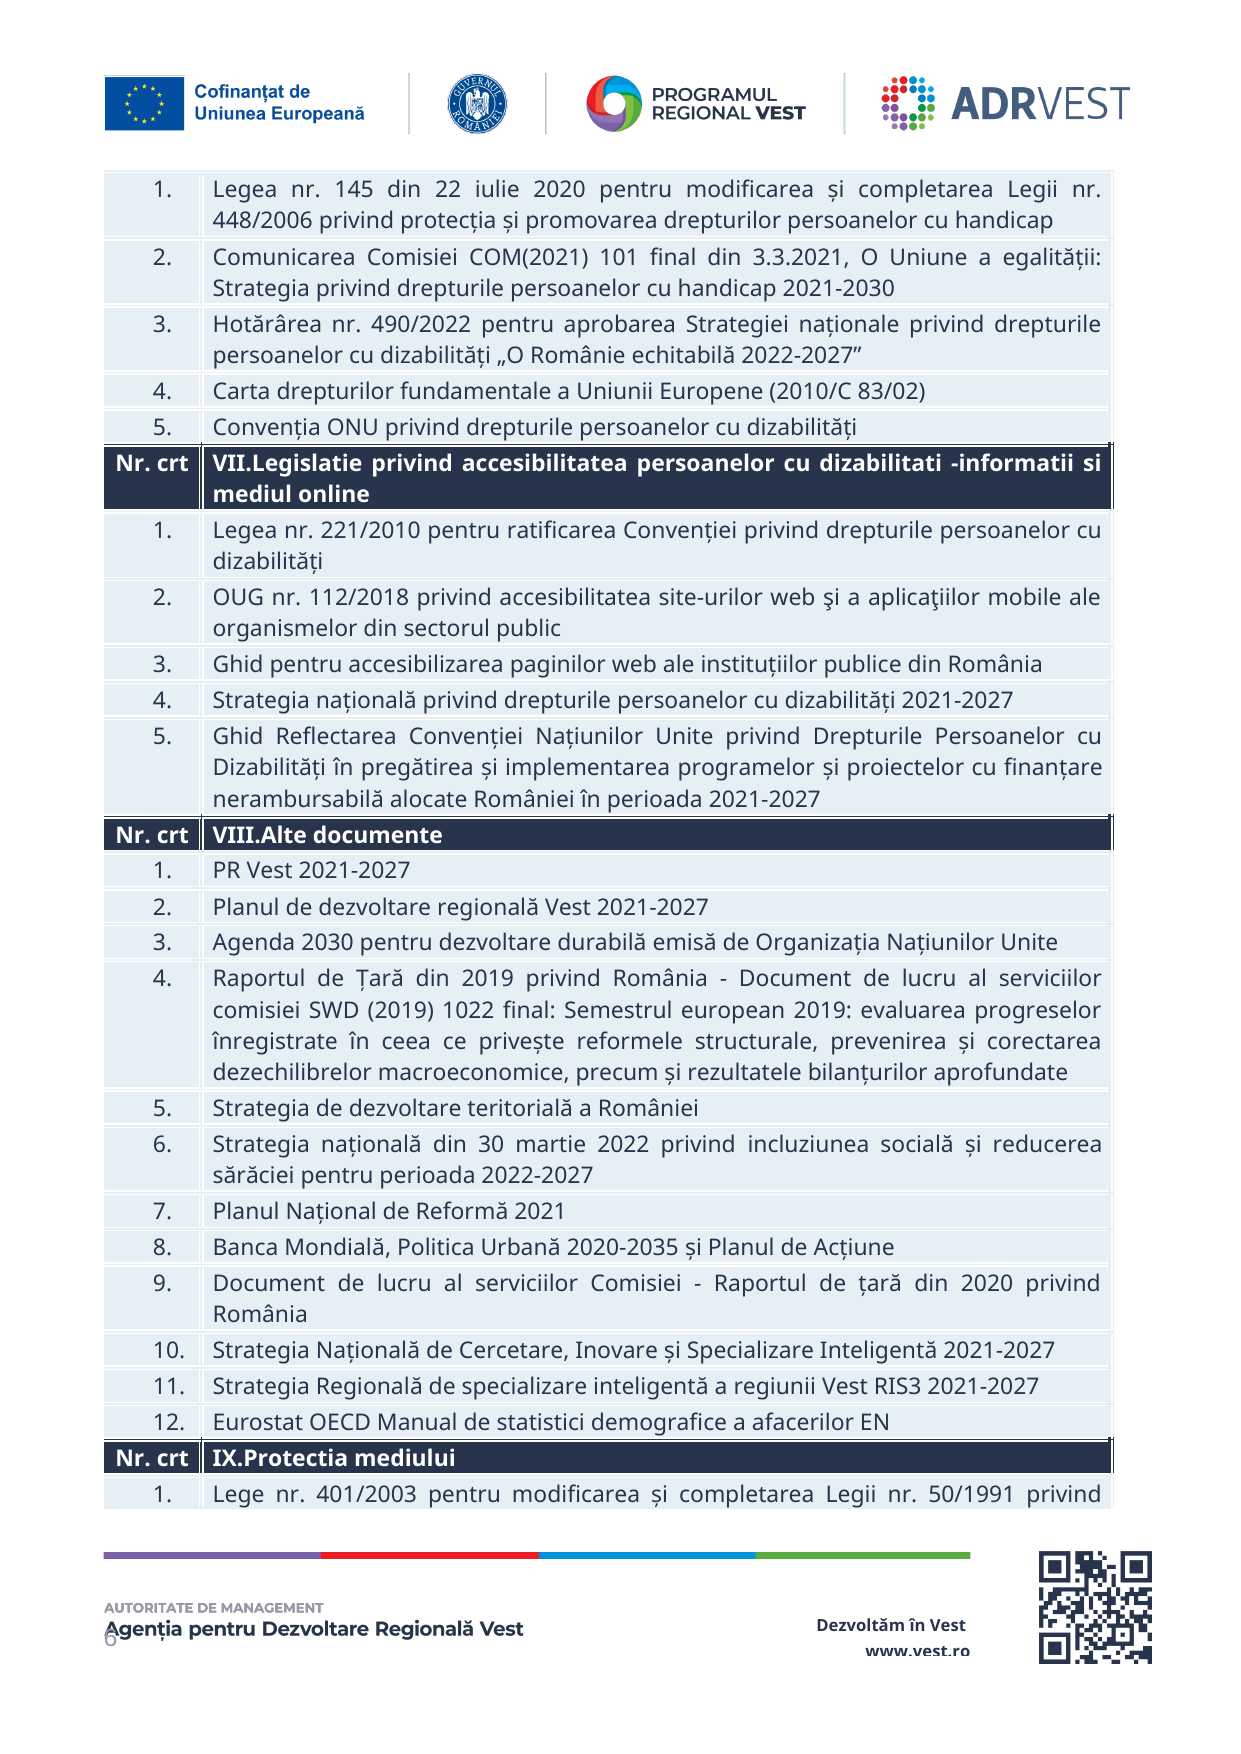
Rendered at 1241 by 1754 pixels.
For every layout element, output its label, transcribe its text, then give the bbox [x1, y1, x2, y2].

table_cell [104, 173, 201, 236]
table_cell VIII.Alte documente [201, 814, 1114, 850]
table_cell Nr. crt [104, 819, 199, 850]
table_cell Document de lucru al serviciilor Comisiei - Raportul de țară din 2020 privind România [201, 1262, 1114, 1329]
table_cell OUG nr. 112/2018 privind accesibilitatea site-urilor web şi a aplicaţiilor mobile ale organismelor din sectorul public [201, 576, 1114, 643]
picture [1030, 1542, 1161, 1673]
picture [103, 73, 1131, 134]
table_cell Hotărârea nr. 490/2022 pentru aprobarea Strategiei naționale privind drepturile persoanelor cu dizabilități „O Românie echitabilă 2022-2027” [201, 303, 1114, 370]
table_cell [104, 684, 199, 715]
table_cell Strategia Națională de Cercetare, Inovare și Specializare Inteligentă 2021-2027 [201, 1330, 1114, 1365]
table_cell [104, 1267, 199, 1329]
table_cell [104, 1334, 199, 1365]
table_cell [104, 720, 199, 814]
table_cell VII.Legislatie privind accesibilitatea persoanelor cu dizabilitati -informatii si mediul online [201, 442, 1114, 509]
table_cell Eurostat OECD Manual de statistici demografice a afacerilor EN [201, 1401, 1114, 1437]
table_cell Planul de dezvoltare regională Vest 2021-2027 [201, 886, 1114, 922]
table_cell [104, 1128, 199, 1190]
table_cell [104, 1195, 199, 1226]
table_cell Banca Mondială, Politica Urbană 2020-2035 și Planul de Acțiune [201, 1226, 1114, 1262]
table_cell Strategia de dezvoltare teritorială a României [201, 1087, 1114, 1123]
table_cell Ghid pentru accesibilizarea paginilor web ale instituțiilor publice din România [201, 644, 1114, 679]
table_cell Nr. crt [104, 447, 199, 509]
table_cell Strategia națională privind drepturile persoanelor cu dizabilități 2021-2027 [201, 680, 1114, 715]
table_cell [104, 375, 199, 406]
table_cell [104, 1478, 201, 1509]
table_cell Strategia Regională de specializare inteligentă a regiunii Vest RIS3 2021-2027 [201, 1365, 1114, 1401]
table_cell [104, 1231, 199, 1262]
table_cell [104, 308, 199, 370]
table_cell [104, 1406, 199, 1437]
table_cell [104, 855, 199, 886]
table_cell [104, 581, 199, 643]
table_cell [104, 891, 199, 922]
table_cell Legea nr. 145 din 22 iulie 2020 pentru modificarea și completarea Legii nr. 448/2006 privind protecția și promovarea drepturilor persoanelor cu handicap [201, 170, 1114, 236]
table_cell Strategia națională din 30 martie 2022 privind incluziunea socială și reducerea sărăciei pentru perioada 2022-2027 [201, 1123, 1114, 1190]
table_cell Comunicarea Comisiei COM(2021) 101 final din 3.3.2021, O Uniune a egalității: Strategia privind drepturile persoanelor cu handicap 2021-2030 [201, 236, 1114, 303]
table_cell [104, 241, 199, 303]
table_cell Carta drepturilor fundamentale a Uniunii Europene (2010/C 83/02) [201, 370, 1114, 406]
table_cell PR Vest 2021-2027 [201, 850, 1114, 886]
table_cell Agenda 2030 pentru dezvoltare durabilă emisă de Organizația Națiunilor Unite [201, 922, 1114, 958]
table_cell Legea nr. 221/2010 pentru ratificarea Convenției privind drepturile persoanelor cu dizabilități [201, 509, 1114, 576]
table_cell [104, 648, 199, 679]
table_cell [104, 1370, 199, 1401]
table_cell Raportul de Țară din 2019 privind România - Document de lucru al serviciilor comisiei SWD (2019) 1022 final: Semestrul european 2019: evaluarea progreselor înregistrate în ceea ce privește reformele structurale, prevenirea și corectarea dezechilibrelor macroeconomice, precum și rezultatele bilanțurilor aprofundate [201, 958, 1114, 1087]
table_cell IX.Protectia mediului [201, 1437, 1114, 1473]
table_cell Nr. crt [104, 1442, 199, 1473]
table_cell Lege nr. 401/2003 pentru modificarea și completarea Legii nr. 50/1991 privind autorizarea executării lucrărilor de construcții [201, 1473, 1114, 1509]
table_cell [104, 962, 199, 1087]
table_cell [104, 926, 199, 958]
table_cell [104, 411, 199, 442]
table_cell [104, 514, 199, 576]
table_cell Ghid Reflectarea Convenției Națiunilor Unite privind Drepturile Persoanelor cu Dizabilități în pregătirea și implementarea programelor și proiectelor cu finanțare nerambursabilă alocate României în perioada 2021-2027 [201, 715, 1114, 814]
table_cell Convenția ONU privind drepturile persoanelor cu dizabilități [201, 406, 1114, 442]
table_cell Planul Național de Reformă 2021 [201, 1190, 1114, 1226]
table_cell [104, 1092, 199, 1123]
